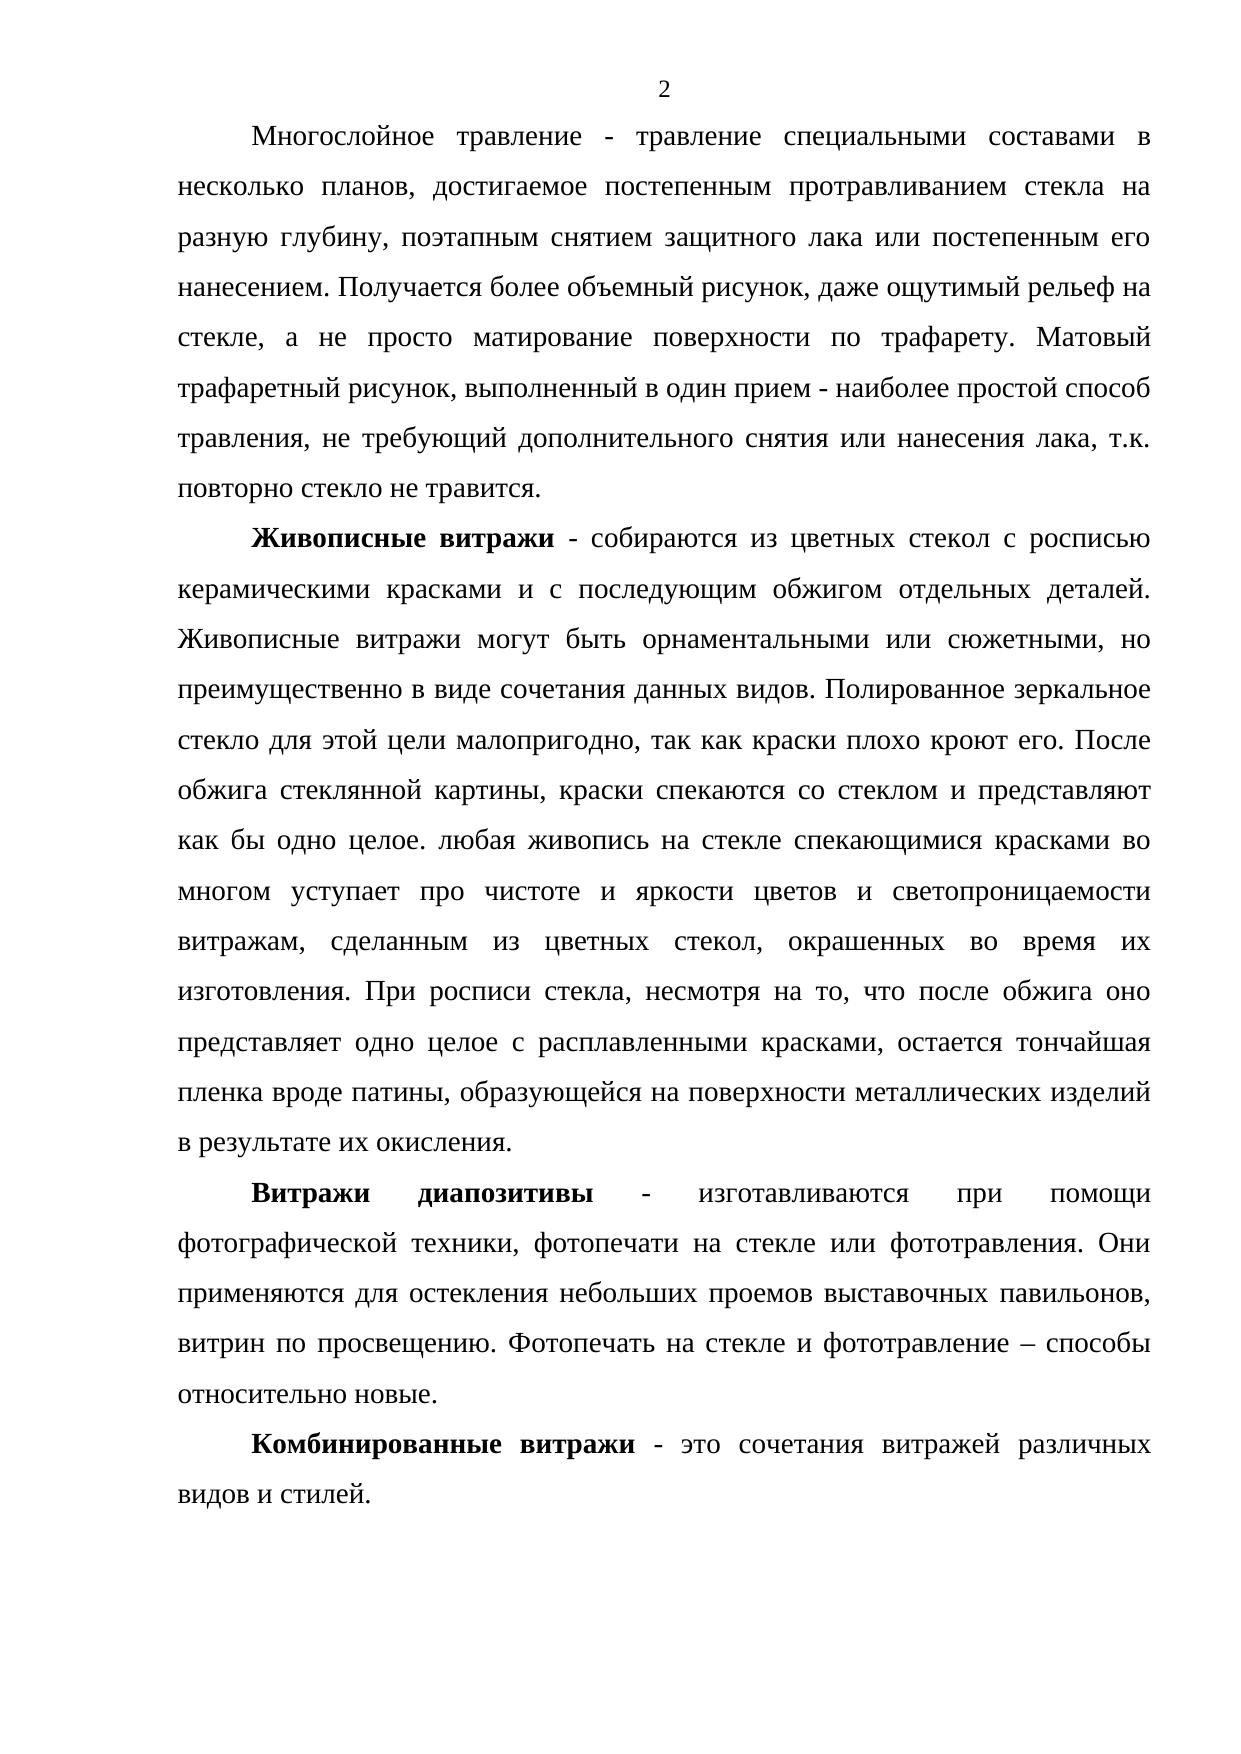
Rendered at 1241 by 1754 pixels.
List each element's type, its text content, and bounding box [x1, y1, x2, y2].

text Комбинированные витражи - это сочетания витражей различных видов и стилей. [177, 1426, 1152, 1510]
text Живописные витражи - собираются из цветных стекол с росписью керамическими красками и с последующим обжигом отдельных деталей. Живописные витражи могут быть орнаментальными или сюжетными, но преимущественно в виде сочетания данных видов. Полированное зеркальное стекло для этой цели малопригодно, так как краски плохо кроют его. После обжига стеклянной картины, краски спекаются со стеклом и представляют как бы одно целое. любая живопись на стекле спекающимися красками во многом уступает про чистоте и яркости цветов и светопроницаемости витражам, сделанным из цветных стекол, окрашенных во время их изготовления. При росписи стекла, несмотря на то, что после обжига оно представляет одно целое с расплавленными красками, остается тончайшая пленка вроде патины, образующейся на поверхности металлических изделий в результате их окисления. [177, 521, 1152, 1158]
text Многослойное травление - травление специальными составами в несколько планов, достигаемое постепенным протравливанием стекла на разную глубину, поэтапным снятием защитного лака или постепенным его нанесением. Получается более объемный рисунок, даже ощутимый рельеф на стекле, а не просто матирование поверхности по трафарету. Матовый трафаретный рисунок, выполненный в один прием - наиболее простой способ травления, не требующий дополнительного снятия или нанесения лака, т.к. повторно стекло не травится. [177, 118, 1152, 504]
text Витражи диапозитивы - изготавливаются при помощи фотографической техники, фотопечати на стекле или фототравления. Они применяются для остекления небольших проемов выставочных павильонов, витрин по просвещению. Фотопечать на стекле и фототравление – способы относительно новые. [177, 1175, 1152, 1409]
